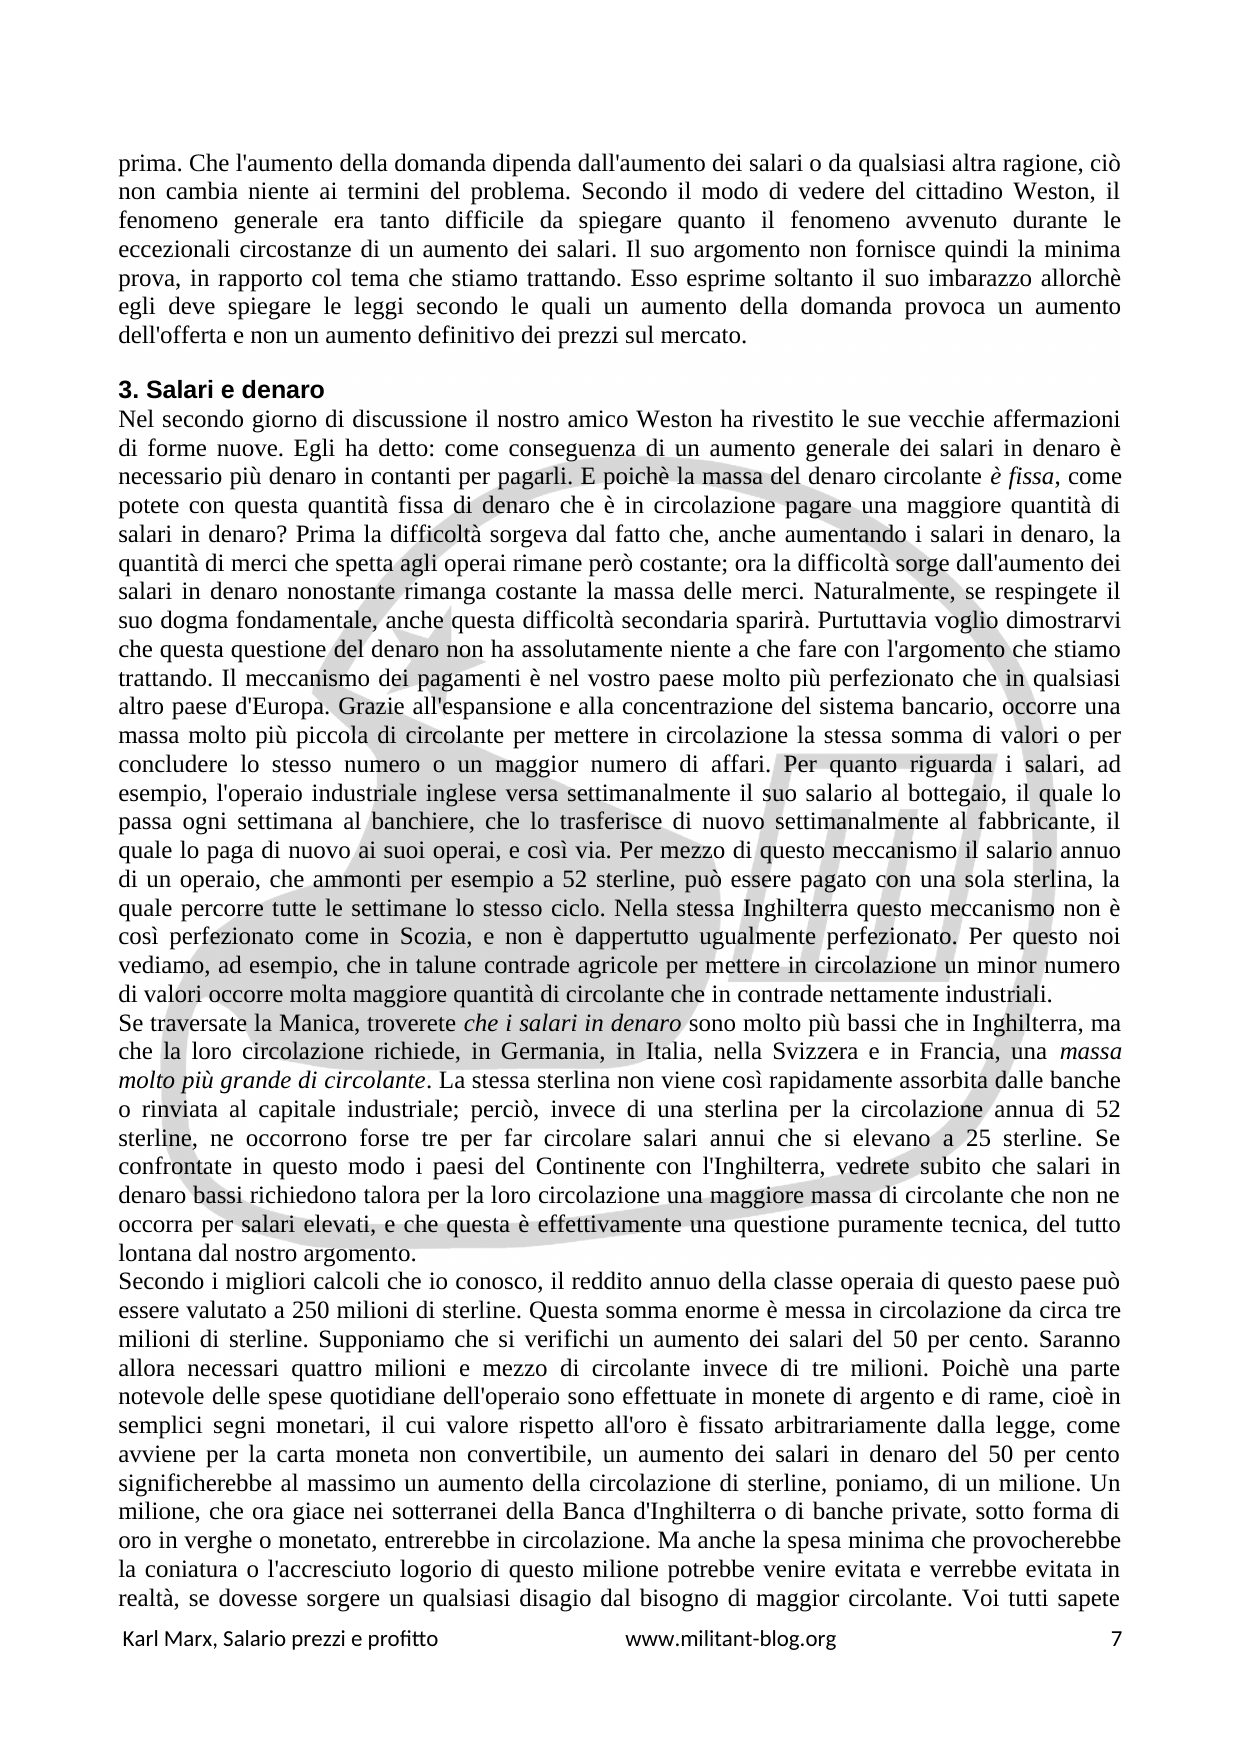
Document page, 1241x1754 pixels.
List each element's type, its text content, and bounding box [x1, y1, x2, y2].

text Se traversate la Manica, troverete che i salari in denaro sono molto più bassi che in Inghilterra, ma che la loro circolazione richiede, in Germania, in Italia, nella Svizzera e in Francia, una massa molto più grande di circolante. La stessa sterlina non viene così rapidamente assorbita dalle banche o rinviata al capitale industriale; perciò, invece di una sterlina per la circolazione annua di 52 sterline, ne occorrono forse tre per far circolare salari annui che si elevano a 25 sterline. Se confrontate in questo modo i paesi del Continente con l'Inghilterra, vedrete subito che salari in denaro bassi richiedono talora per la loro circolazione una maggiore massa di circolante che non ne occorra per salari elevati, e che questa è effettivamente una questione puramente tecnica, del tutto lontana dal nostro argomento. [118, 1008, 1122, 1266]
text Nel secondo giorno di discussione il nostro amico Weston ha rivestito le sue vecchie affermazioni di forme nuove. Egli ha detto: come conseguenza di un aumento generale dei salari in denaro è necessario più denaro in contanti per pagarli. E poichè la massa del denaro circolante è fissa, come potete con questa quantità fissa di denaro che è in circolazione pagare una maggiore quantità di salari in denaro? Prima la difficoltà sorgeva dal fatto che, anche aumentando i salari in denaro, la quantità di merci che spetta agli operai rimane però costante; ora la difficoltà sorge dall'aumento dei salari in denaro nonostante rimanga costante la massa delle merci. Naturalmente, se respingete il suo dogma fondamentale, anche questa difficoltà secondaria sparirà. Purtuttavia voglio dimostrarvi che questa questione del denaro non ha assolutamente niente a che fare con l'argomento che stiamo trattando. Il meccanismo dei pagamenti è nel vostro paese molto più perfezionato che in qualsiasi altro paese d'Europa. Grazie all'espansione e alla concentrazione del sistema bancario, occorre una massa molto più piccola di circolante per mettere in circolazione la stessa somma di valori o per concludere lo stesso numero o un maggior numero di affari. Per quanto riguarda i salari, ad esempio, l'operaio industriale inglese versa settimanalmente il suo salario al bottegaio, il quale lo passa ogni settimana al banchiere, che lo trasferisce di nuovo settimanalmente al fabbricante, il quale lo paga di nuovo ai suoi operai, e così via. Per mezzo di questo meccanismo il salario annuo di un operaio, che ammonti per esempio a 52 sterline, può essere pagato con una sola sterlina, la quale percorre tutte le settimane lo stesso ciclo. Nella stessa Inghilterra questo meccanismo non è così perfezionato come in Scozia, e non è dappertutto ugualmente perfezionato. Per questo noi vediamo, ad esempio, che in talune contrade agricole per mettere in circolazione un minor numero di valori occorre molta maggiore quantità di circolante che in contrade nettamente industriali. [118, 404, 1122, 1008]
subtitle 3. Salari e denaro [118, 375, 1122, 404]
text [118, 148, 1122, 349]
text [118, 1266, 1122, 1611]
